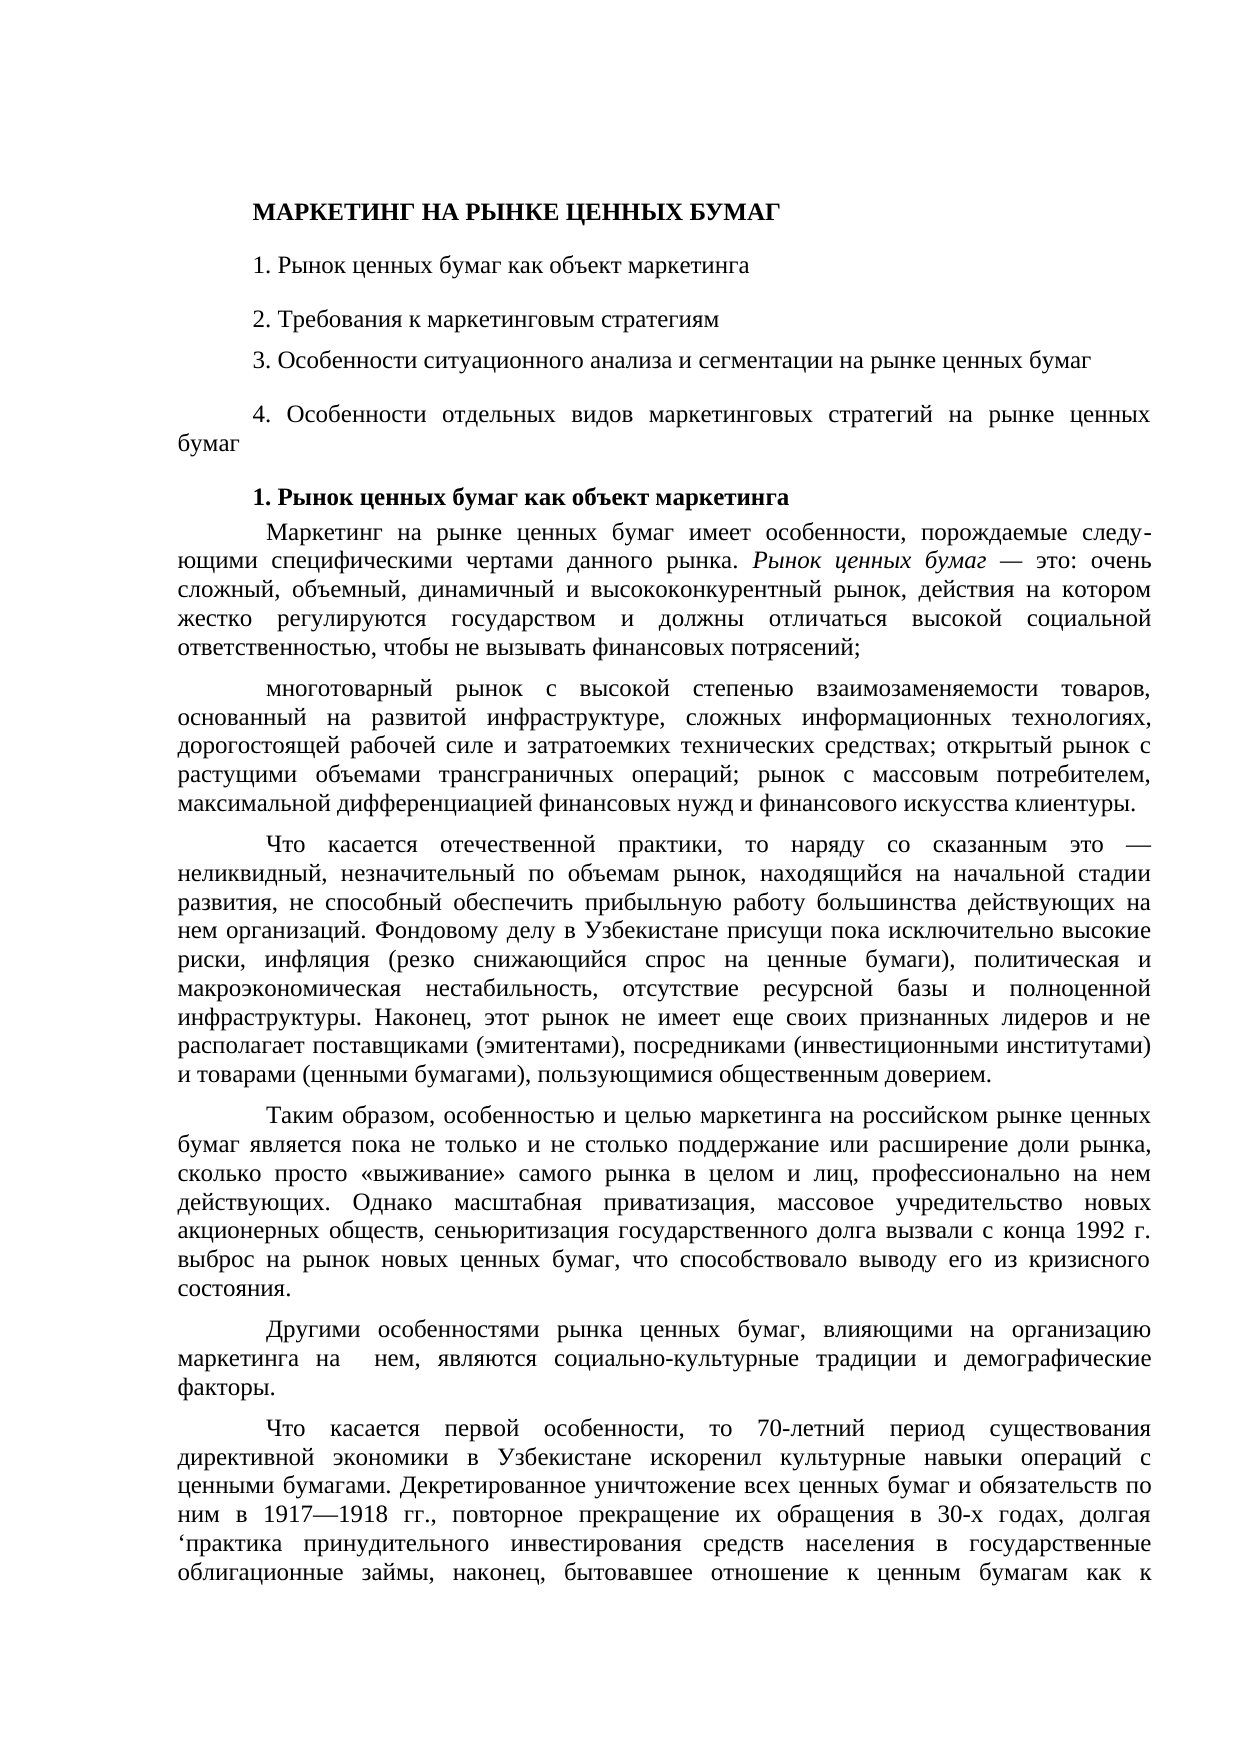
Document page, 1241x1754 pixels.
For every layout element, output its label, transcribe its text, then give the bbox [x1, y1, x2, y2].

subtitle 2. Требования к маркетинговым стратегиям [118, 304, 1197, 333]
subtitle 4. Особенности отдельных видов маркетинговых стратегий на рынке ценных бумаг [177, 399, 1152, 457]
text Что касается отечественной практики, то наряду со сказанным это — неликвидный, незначительный по объемам рынок, находящийся на начальной стадии развития, не способный обеспечить прибыльную работу большинства действующих на нем организаций. Фондовому делу в Узбекистане присущи пока исключительно высокие риски, инфляция (резко снижающийся спрос на ценные бумаги), политическая и макроэкономическая нестабильность, отсутствие ресурсной базы и полноценной инфраструктуры. Наконец, этот рынок не имеет еще своих признанных лидеров и не располагает поставщиками (эмитентами), посредниками (инвестиционными институтами) и товарами (ценными бумагами), пользующимися общественным доверием. [177, 829, 1152, 1088]
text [177, 1413, 1152, 1586]
subtitle 1. Рынок ценных бумаг как объект маркетинга [118, 251, 1197, 279]
text Другими особенностями рынка ценных бумаг, влияющими на организацию маркетинга на нем, являются социально-культурные традиции и демографические факторы. [177, 1314, 1152, 1401]
text Таким образом, особенностью и целью маркетинга на российском рынке ценных бумаг является пока не только и не столько поддержание или расширение доли рынка, сколько просто «выживание» самого рынка в целом и лиц, профессионально на нем действующих. Однако масштабная приватизация, массовое учредительство новых акционерных обществ, сеньюритизация государственного долга вызвали с конца 1992 г. выброс на рынок новых ценных бумаг, что способствовало выводу его из кризисного состояния. [177, 1101, 1152, 1302]
subtitle МАРКЕТИНГ НА РЫНКЕ ЦЕННЫХ БУМАГ [177, 197, 1197, 226]
text 3. Особенности ситуационного анализа и сегментации на рынке ценных бумаг [177, 346, 1146, 374]
text Маркетинг на рынке ценных бумаг имеет особенности, порождаемые следующими специфическими чертами данного рынка. Рынок ценных бумаг — это: очень сложный, объемный, динамичный и высококонкурентный рынок, действия на котором жестко регулируются государством и должны отличаться высокой социальной ответственностью, чтобы не вызывать финансовых потрясений; [177, 517, 1152, 661]
subtitle 1. Рынок ценных бумаг как объект маркетинга [118, 482, 1197, 511]
text многотоварный рынок с высокой степенью взаимозаменяемости товаров, основанный на развитой инфраструктуре, сложных информационных технологиях, дорогостоящей рабочей силе и затратоемких технических средствах; открытый рынок с растущими объемами трансграничных операций; рынок с массовым потребителем, максимальной дифференциацией финансовых нужд и финансового искусства клиентуры. [177, 673, 1152, 817]
